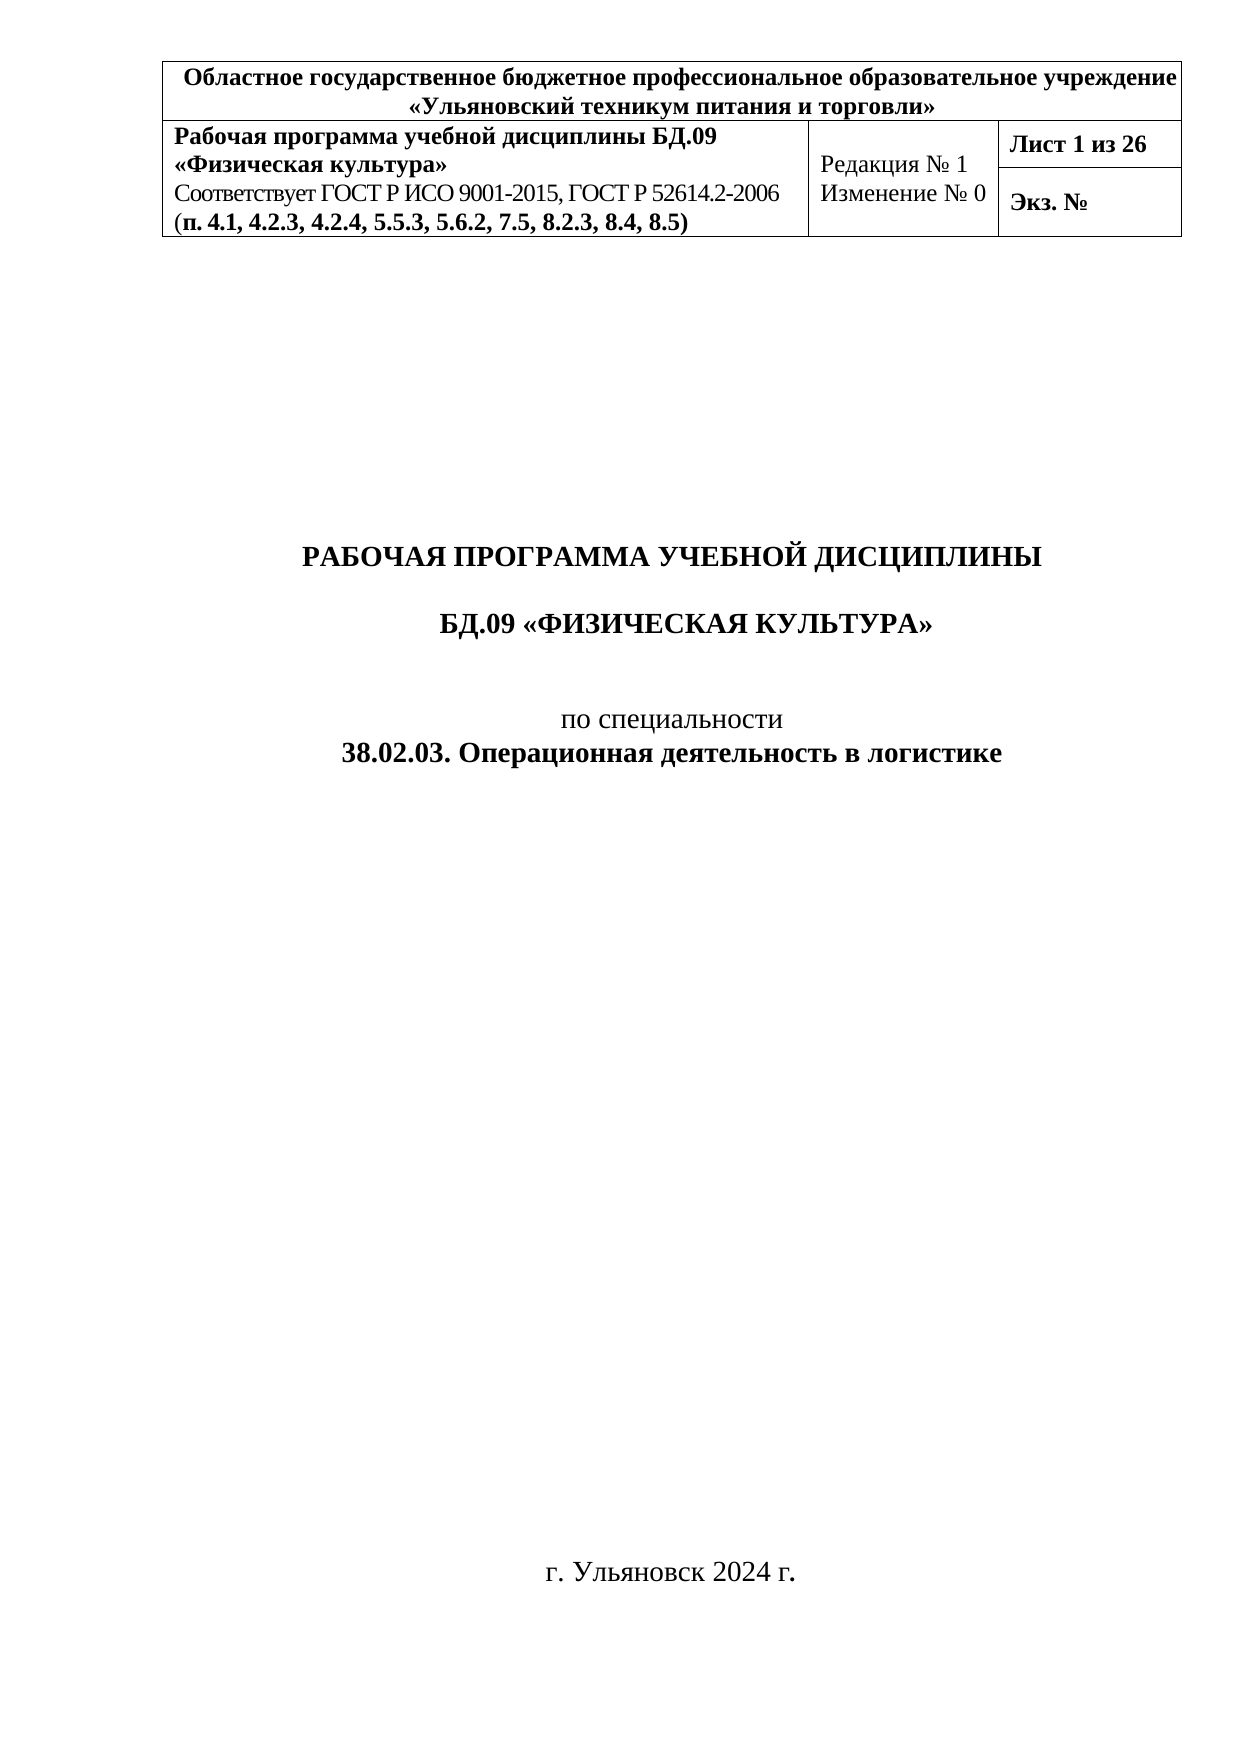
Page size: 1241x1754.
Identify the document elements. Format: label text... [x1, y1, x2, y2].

text Рабочая ПРОГРАММа УЧЕБНОЙ ДИСЦИПЛИНЫ [177, 539, 1167, 572]
text по специальности [177, 702, 1167, 735]
table_cell Лист 1 из 26 [999, 121, 1181, 167]
table_header Областное государственное бюджетное профессиональное образовательное учреждение «Ульяновский техникум питания и торговли» [163, 62, 1181, 120]
text 38.02.03. Операционная деятельность в логистике [177, 735, 1167, 769]
text г. Ульяновск 2024 г. [177, 1554, 1167, 1588]
table_cell Рабочая программа учебной дисциплины БД.09 «Физическая культура» Соответствует ГОСТ Р ИСО 9001-2015, ГОСТ Р 52614.2-2006 (п. 4.1, 4.2.3, 4.2.4, 5.5.3, 5.6.2, 7.5, 8.2.3, 8.4, 8.5) [163, 121, 808, 236]
table_cell Экз. № [999, 168, 1181, 236]
table_cell Редакция № 1 Изменение № 0 [809, 121, 998, 236]
text БД.09 «физическая культура» [177, 606, 1195, 639]
